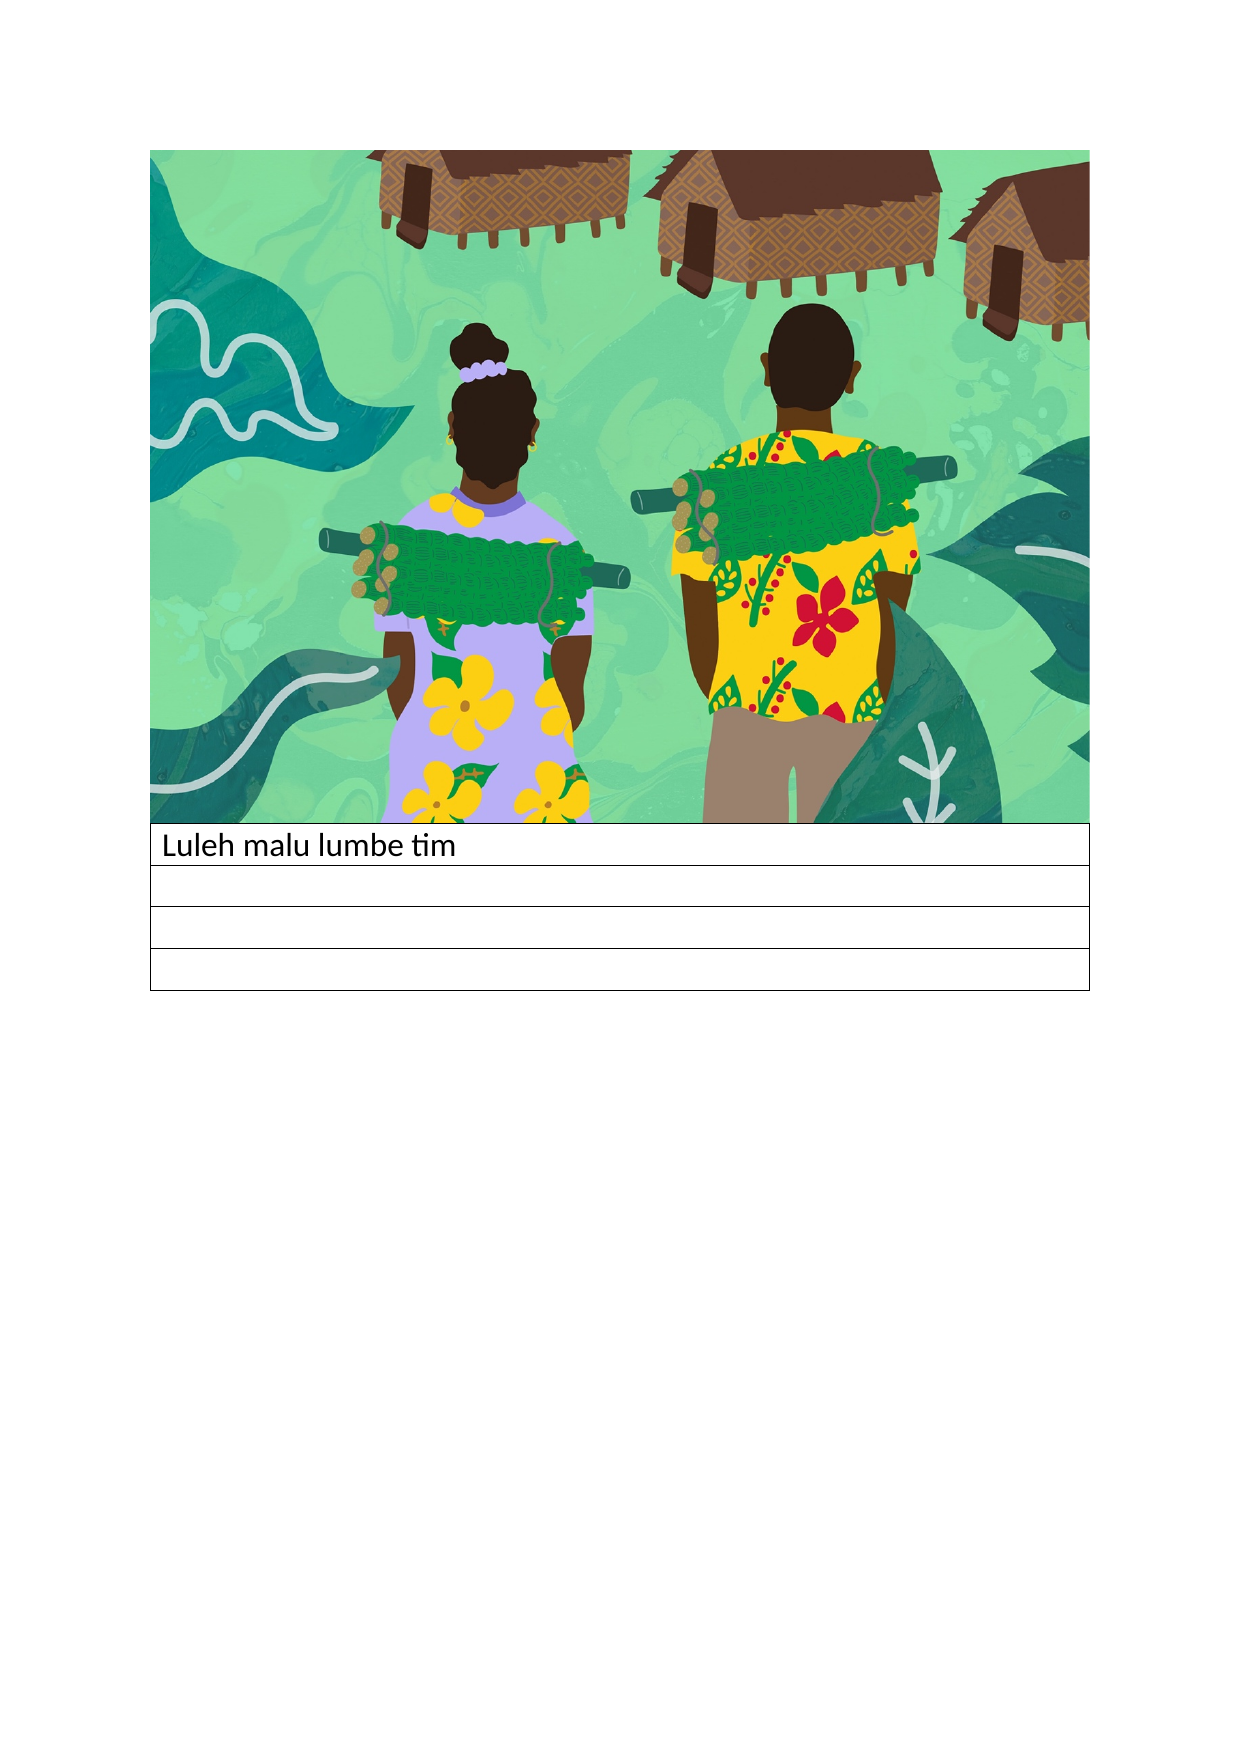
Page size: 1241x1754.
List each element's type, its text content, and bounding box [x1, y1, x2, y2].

picture [150, 150, 1090, 823]
table_cell [151, 866, 1089, 906]
table_cell [151, 949, 1089, 990]
table_header Luleh malu lumbe tim [151, 824, 1089, 864]
table_cell [151, 907, 1089, 948]
